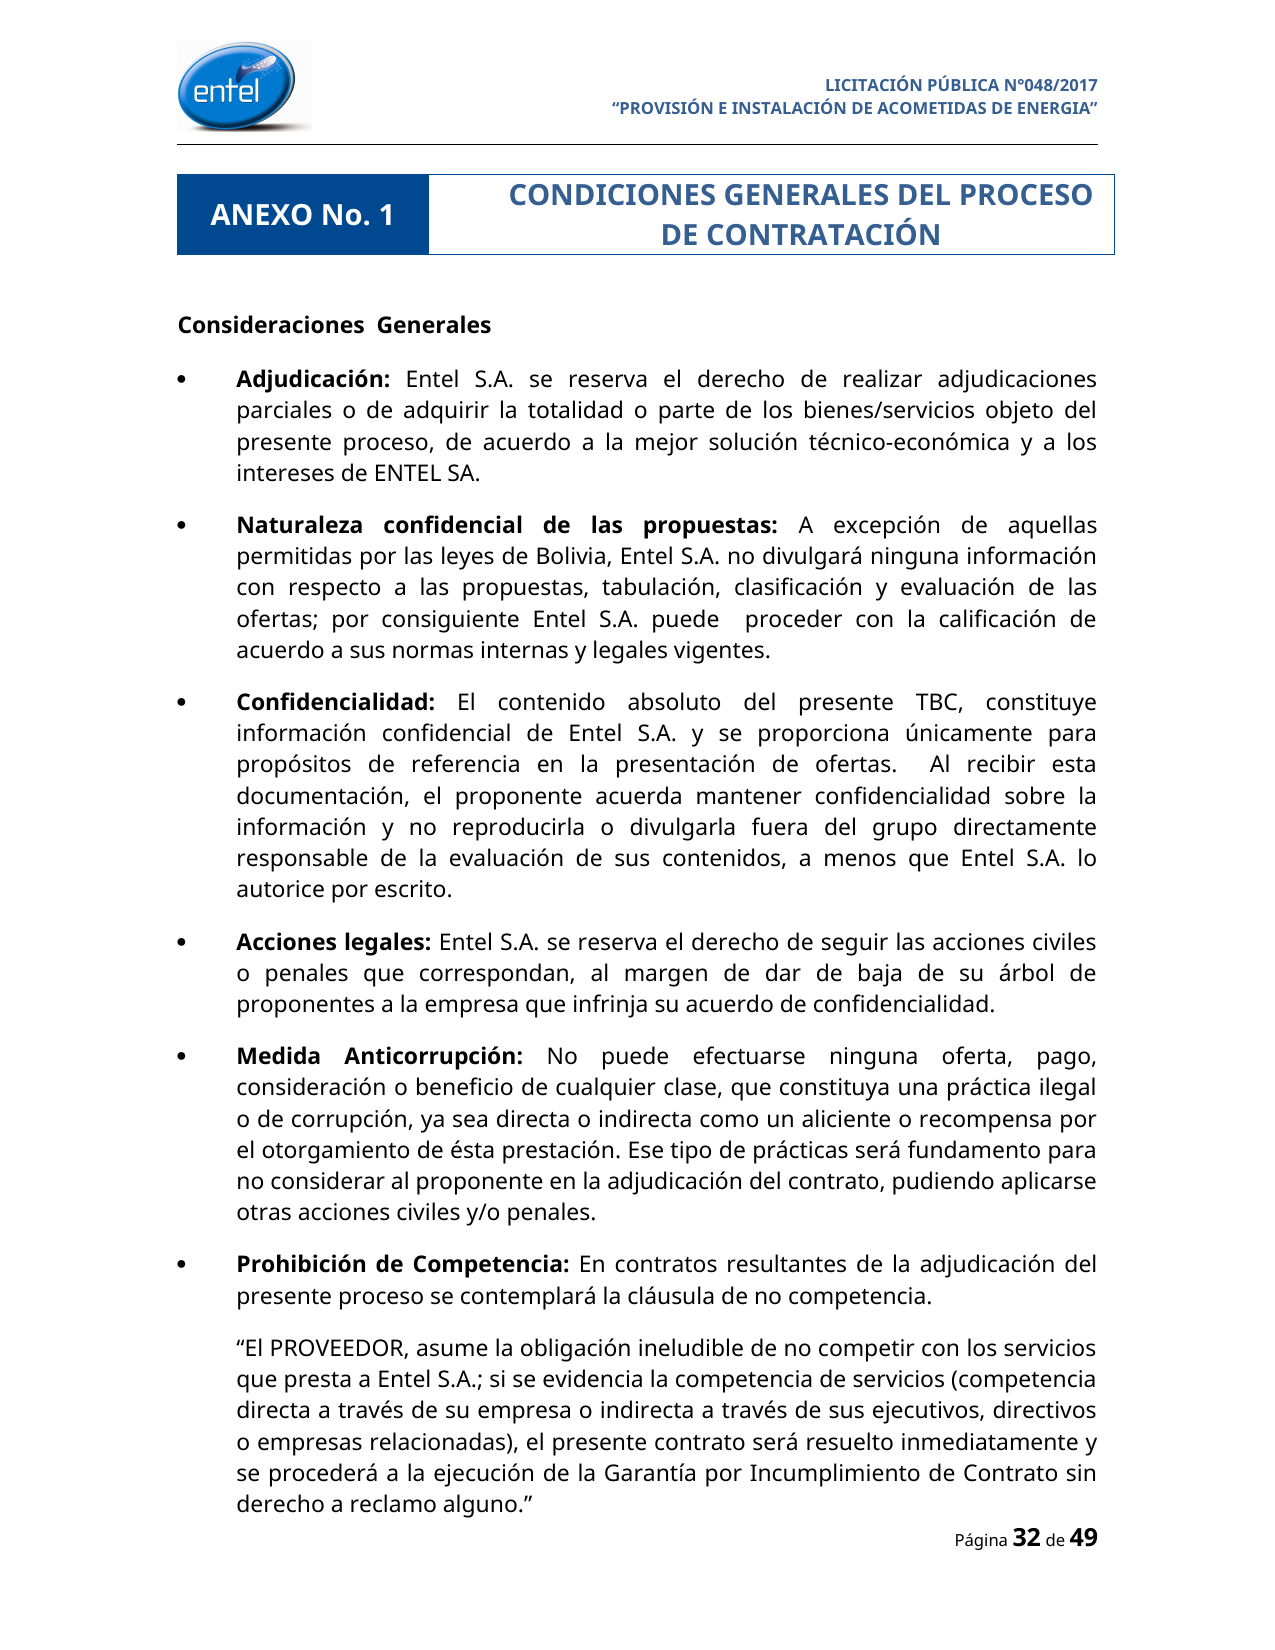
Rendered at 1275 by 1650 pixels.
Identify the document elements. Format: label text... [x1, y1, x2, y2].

text “El PROVEEDOR, asume la obligación ineludible de no competir con los servicios que presta a Entel S.A.; si se evidencia la competencia de servicios (competencia directa a través de su empresa o indirecta a través de sus ejecutivos, directivos o empresas relacionadas), el presente contrato será resuelto inmediatamente y se procederá a la ejecución de la Garantía por Incumplimiento de Contrato sin derecho a reclamo alguno.” [236, 1332, 1098, 1519]
text Consideraciones Generales [177, 309, 1098, 340]
list Acciones legales: Entel S.A. se reserva el derecho de seguir las acciones civiles o penales que correspondan, al margen de dar de baja de su árbol de proponentes a la empresa que infrinja su acuerdo de confidencialidad. [177, 925, 1098, 1019]
list Adjudicación: Entel S.A. se reserva el derecho de realizar adjudicaciones parciales o de adquirir la totalidad o parte de los bienes/servicios objeto del presente proceso, de acuerdo a la mejor solución técnico-económica y a los intereses de ENTEL SA. [177, 363, 1098, 488]
list Naturaleza confidencial de las propuestas: A excepción de aquellas permitidas por las leyes de Bolivia, Entel S.A. no divulgará ninguna información con respecto a las propuestas, tabulación, clasificación y evaluación de las ofertas; por consiguiente Entel S.A. puede proceder con la calificación de acuerdo a sus normas internas y legales vigentes. [177, 509, 1098, 665]
list Prohibición de Competencia: En contratos resultantes de la adjudicación del presente proceso se contemplará la cláusula de no competencia. [177, 1248, 1098, 1311]
table_header CONDICIONES GENERALES DEL PROCESO DE CONTRATACIÓN [429, 175, 1114, 254]
list Confidencialidad: El contenido absoluto del presente TBC, constituye información confidencial de Entel S.A. y se proporciona únicamente para propósitos de referencia en la presentación de ofertas. Al recibir esta documentación, el proponente acuerda mantener confidencialidad sobre la información y no reproducirla o divulgarla fuera del grupo directamente responsable de la evaluación de sus contenidos, a menos que Entel S.A. lo autorice por escrito. [177, 686, 1098, 904]
list Medida Anticorrupción: No puede efectuarse ninguna oferta, pago, consideración o beneficio de cualquier clase, que constituya una práctica ilegal o de corrupción, ya sea directa o indirecta como un aliciente o recompensa por el otorgamiento de ésta prestación. Ese tipo de prácticas será fundamento para no considerar al proponente en la adjudicación del contrato, pudiendo aplicarse otras acciones civiles y/o penales. [177, 1040, 1098, 1227]
picture [177, 41, 313, 132]
table_header ANEXO No. 1 [178, 175, 428, 254]
